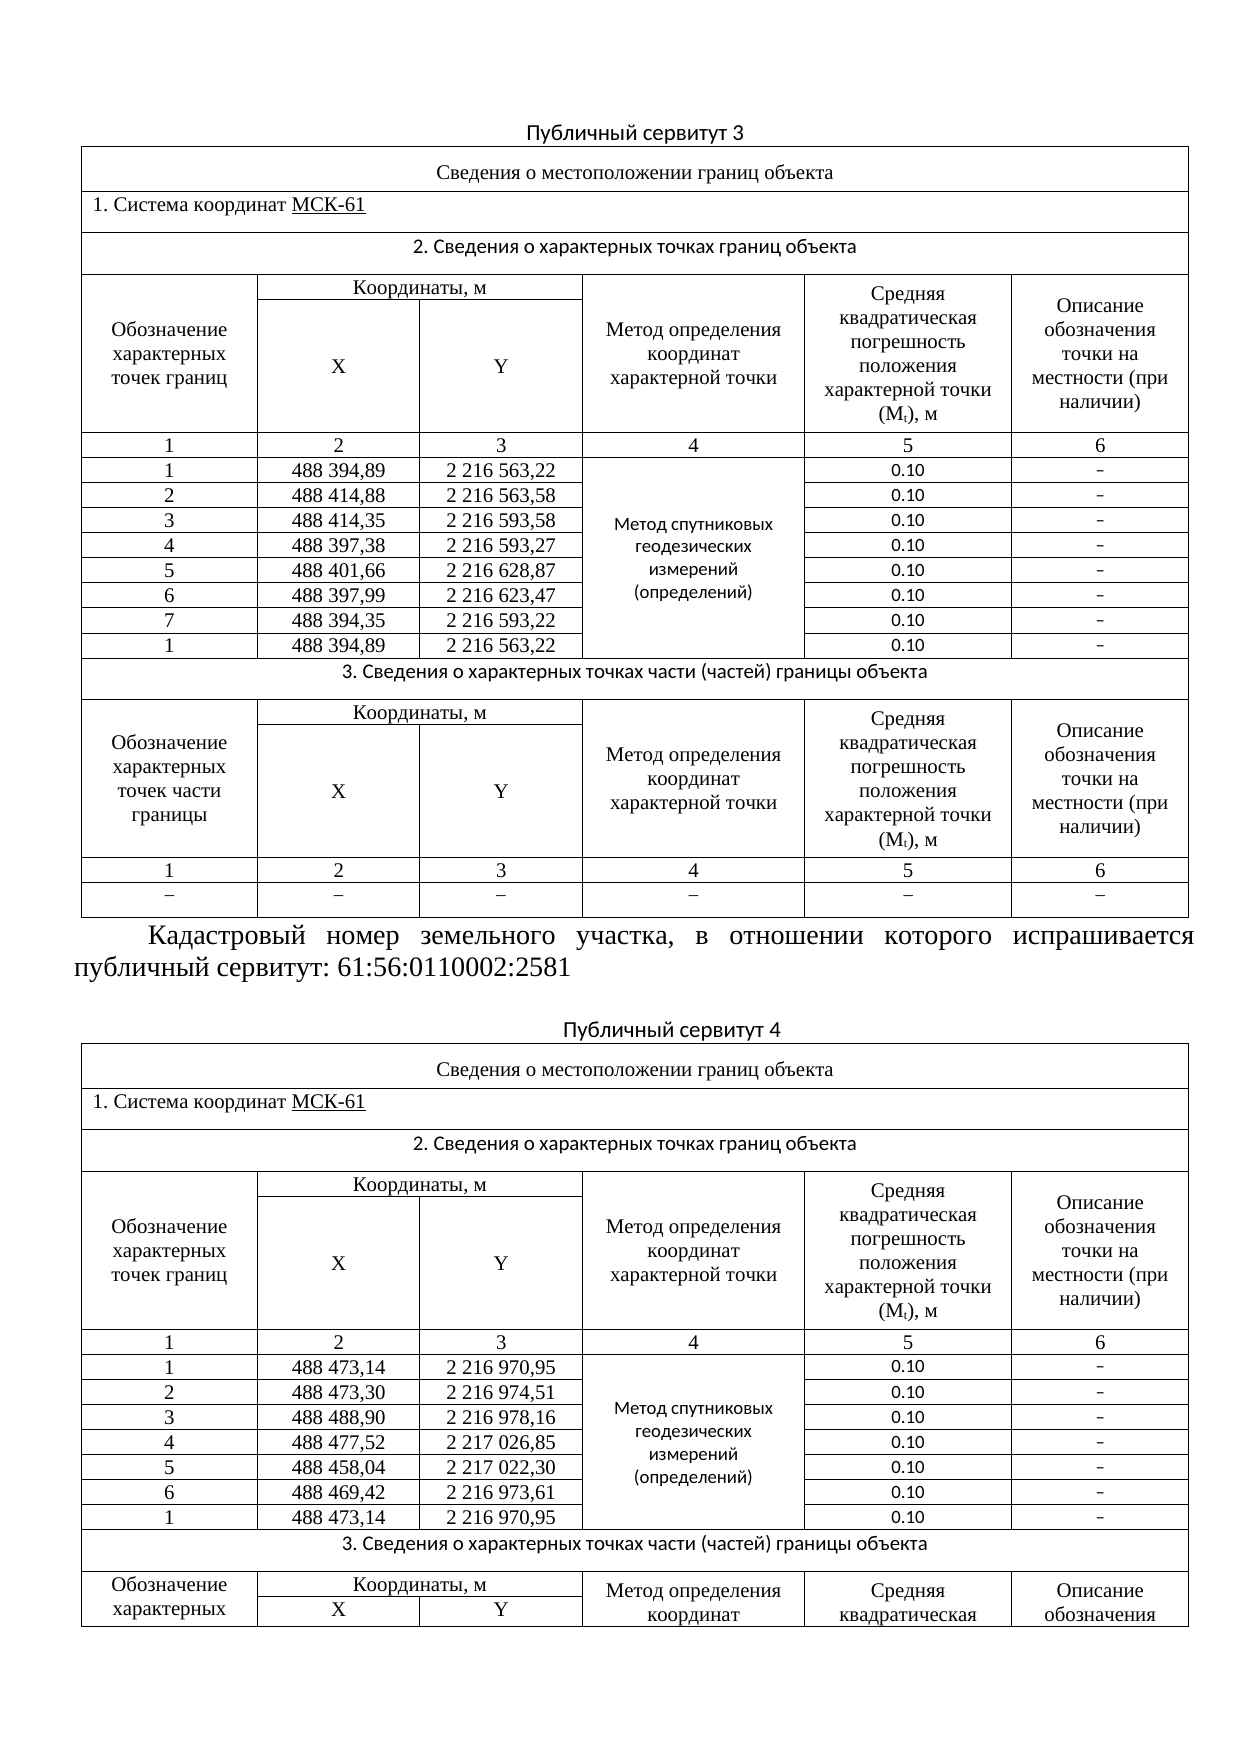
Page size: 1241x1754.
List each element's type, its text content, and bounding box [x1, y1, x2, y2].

table_cell – [82, 883, 257, 917]
table_cell 488 401,66 [258, 558, 419, 582]
table_cell 6 [82, 1480, 257, 1504]
table_cell 7 [82, 608, 257, 632]
table_cell Y [420, 300, 582, 432]
table_cell 5 [805, 1330, 1011, 1354]
table_cell 0.10 [805, 608, 1011, 632]
table_cell Х [258, 300, 419, 432]
table_cell 0.10 [805, 1430, 1011, 1454]
table_cell 1 [82, 458, 257, 482]
table_cell 488 473,30 [258, 1380, 419, 1404]
table_cell 3. Сведения о характерных точках части (частей) границы объекта [82, 659, 1188, 699]
table_cell 1. Система координат МСК-61 [82, 1089, 1188, 1129]
table_cell 488 488,90 [258, 1405, 419, 1429]
table_cell Обозначение характерных точек части границы [82, 1572, 257, 1626]
table_cell 4 [82, 533, 257, 557]
table_cell Обозначение характерных точек части границы [82, 700, 257, 857]
table_cell 0.10 [805, 533, 1011, 557]
table_cell Х [258, 725, 419, 857]
table_cell 488 414,88 [258, 483, 419, 507]
table_cell 3 [420, 1330, 582, 1354]
table_cell Координаты, м [258, 1172, 582, 1196]
table_cell – [583, 883, 804, 917]
table_cell – [1012, 1430, 1188, 1454]
table_cell 0.10 [805, 1455, 1011, 1479]
table_cell Y [420, 1597, 582, 1626]
table_cell – [1012, 634, 1188, 657]
table_cell Метод определения координат характерной точки [583, 700, 804, 857]
table_cell 488 473,14 [258, 1505, 419, 1529]
table_cell – [420, 883, 582, 917]
table_cell Описание обозначения точки на местности (при наличии) [1012, 1572, 1188, 1626]
table_cell 1 [82, 1505, 257, 1529]
table_cell Средняя квадратическая погрешность положения характерной точки (Мt), м [805, 700, 1011, 857]
table_cell 2 216 628,87 [420, 558, 582, 582]
table_cell 0.10 [805, 1505, 1011, 1529]
table_cell 2 216 593,58 [420, 508, 582, 532]
table_cell – [805, 883, 1011, 917]
table_cell 488 394,89 [258, 634, 419, 657]
table_cell 0.10 [805, 458, 1011, 482]
table_cell – [1012, 483, 1188, 507]
table_cell 5 [82, 1455, 257, 1479]
text Публичный сервитут 3 [74, 118, 1196, 146]
table_cell 2. Сведения о характерных точках границ объекта [82, 233, 1188, 274]
table_cell 2 216 593,27 [420, 533, 582, 557]
table_cell 3 [420, 858, 582, 882]
table_cell 2 [258, 433, 419, 457]
table_cell 488 397,38 [258, 533, 419, 557]
table_cell 1 [82, 433, 257, 457]
table_cell 488 469,42 [258, 1480, 419, 1504]
table_cell Описание обозначения точки на местности (при наличии) [1012, 700, 1188, 857]
table_cell 2 216 970,95 [420, 1355, 582, 1379]
table_cell 1 [82, 858, 257, 882]
table_cell 2 216 970,95 [420, 1505, 582, 1529]
table_cell 2 216 563,58 [420, 483, 582, 507]
table_cell – [258, 883, 419, 917]
table_cell 3 [82, 508, 257, 532]
table_cell 2. Сведения о характерных точках границ объекта [82, 1130, 1188, 1171]
table_cell Описание обозначения точки на местности (при наличии) [1012, 1172, 1188, 1328]
text Публичный сервитут 4 [74, 1015, 1196, 1043]
table_cell Х [258, 1197, 419, 1328]
table_cell Х [258, 1597, 419, 1626]
table_cell 2 216 973,61 [420, 1480, 582, 1504]
table_cell 6 [1012, 1330, 1188, 1354]
table_cell Координаты, м [258, 1572, 582, 1596]
table_cell 3. Сведения о характерных точках части (частей) границы объекта [82, 1530, 1188, 1571]
table_cell 5 [805, 433, 1011, 457]
table_cell Средняя квадратическая погрешность положения характерной точки (Мt), м [805, 275, 1011, 432]
table_cell – [1012, 508, 1188, 532]
table_cell 2 217 022,30 [420, 1455, 582, 1479]
table_cell 488 414,35 [258, 508, 419, 532]
table_cell 2 216 593,22 [420, 608, 582, 632]
table_cell – [1012, 1405, 1188, 1429]
table_cell Метод определения координат характерной точки [583, 275, 804, 432]
table_cell – [1012, 558, 1188, 582]
table_cell 5 [82, 558, 257, 582]
table_cell – [1012, 608, 1188, 632]
table_cell – [1012, 1505, 1188, 1529]
table_cell 1. Система координат МСК-61 [82, 192, 1188, 232]
table_cell 6 [1012, 433, 1188, 457]
table_cell 2 216 974,51 [420, 1380, 582, 1404]
table_cell – [1012, 583, 1188, 607]
table_cell 1 [82, 1355, 257, 1379]
table_cell 2 [258, 1330, 419, 1354]
table_cell Средняя квадратическая погрешность положения характерной точки (Мt), м [805, 1572, 1011, 1626]
table_cell Координаты, м [258, 275, 582, 299]
table_cell 0.10 [805, 583, 1011, 607]
table_cell 2 217 026,85 [420, 1430, 582, 1454]
table_cell – [1012, 458, 1188, 482]
text Кадастровый номер земельного участка, в отношении которого испрашивается публичный сервитут: 61:56:0110002:2581 [74, 918, 1196, 983]
table_cell Метод определения координат характерной точки [583, 1172, 804, 1328]
table_cell 2 [258, 858, 419, 882]
table_cell 1 [82, 1330, 257, 1354]
table_cell 2 216 623,47 [420, 583, 582, 607]
table_cell – [1012, 1380, 1188, 1404]
table_cell – [1012, 1480, 1188, 1504]
table_cell 488 458,04 [258, 1455, 419, 1479]
table_cell 4 [82, 1430, 257, 1454]
table_cell 488 394,89 [258, 458, 419, 482]
table_cell 2 [82, 1380, 257, 1404]
table_cell 6 [82, 583, 257, 607]
table_cell 4 [583, 858, 804, 882]
table_cell 2 216 978,16 [420, 1405, 582, 1429]
table_cell 4 [583, 1330, 804, 1354]
table_cell 1 [82, 634, 257, 657]
table_cell 2 216 563,22 [420, 458, 582, 482]
table_cell Средняя квадратическая погрешность положения характерной точки (Мt), м [805, 1172, 1011, 1328]
table_cell – [1012, 1355, 1188, 1379]
table_cell 488 397,99 [258, 583, 419, 607]
table_cell 2 216 563,22 [420, 634, 582, 657]
table_cell 488 473,14 [258, 1355, 419, 1379]
table_cell Координаты, м [258, 700, 582, 724]
table_cell 0.10 [805, 1355, 1011, 1379]
table_cell – [1012, 533, 1188, 557]
table_cell Метод спутниковых геодезических измерений (определений) [583, 458, 804, 657]
table_header Сведения о местоположении границ объекта [82, 147, 1188, 191]
table_cell 488 477,52 [258, 1430, 419, 1454]
table_cell 0.10 [805, 634, 1011, 657]
table_cell 488 394,35 [258, 608, 419, 632]
table_cell 0.10 [805, 1480, 1011, 1504]
table_header Сведения о местоположении границ объекта [82, 1044, 1188, 1088]
table_cell Y [420, 1197, 582, 1328]
table_cell 0.10 [805, 558, 1011, 582]
table_cell 2 [82, 483, 257, 507]
table_cell 4 [583, 433, 804, 457]
table_cell 5 [805, 858, 1011, 882]
table_cell 3 [82, 1405, 257, 1429]
table_cell 0.10 [805, 1380, 1011, 1404]
table_cell Обозначение характерных точек границ [82, 1172, 257, 1328]
table_cell Метод спутниковых геодезических измерений (определений) [583, 1355, 804, 1529]
table_cell – [1012, 1455, 1188, 1479]
table_cell 0.10 [805, 483, 1011, 507]
table_cell Y [420, 725, 582, 857]
table_cell 0.10 [805, 508, 1011, 532]
table_cell Обозначение характерных точек границ [82, 275, 257, 432]
table_cell Описание обозначения точки на местности (при наличии) [1012, 275, 1188, 432]
table_cell Метод определения координат характерной точки [583, 1572, 804, 1626]
table_cell – [1012, 883, 1188, 917]
table_cell 3 [420, 433, 582, 457]
table_cell 0.10 [805, 1405, 1011, 1429]
table_cell 6 [1012, 858, 1188, 882]
